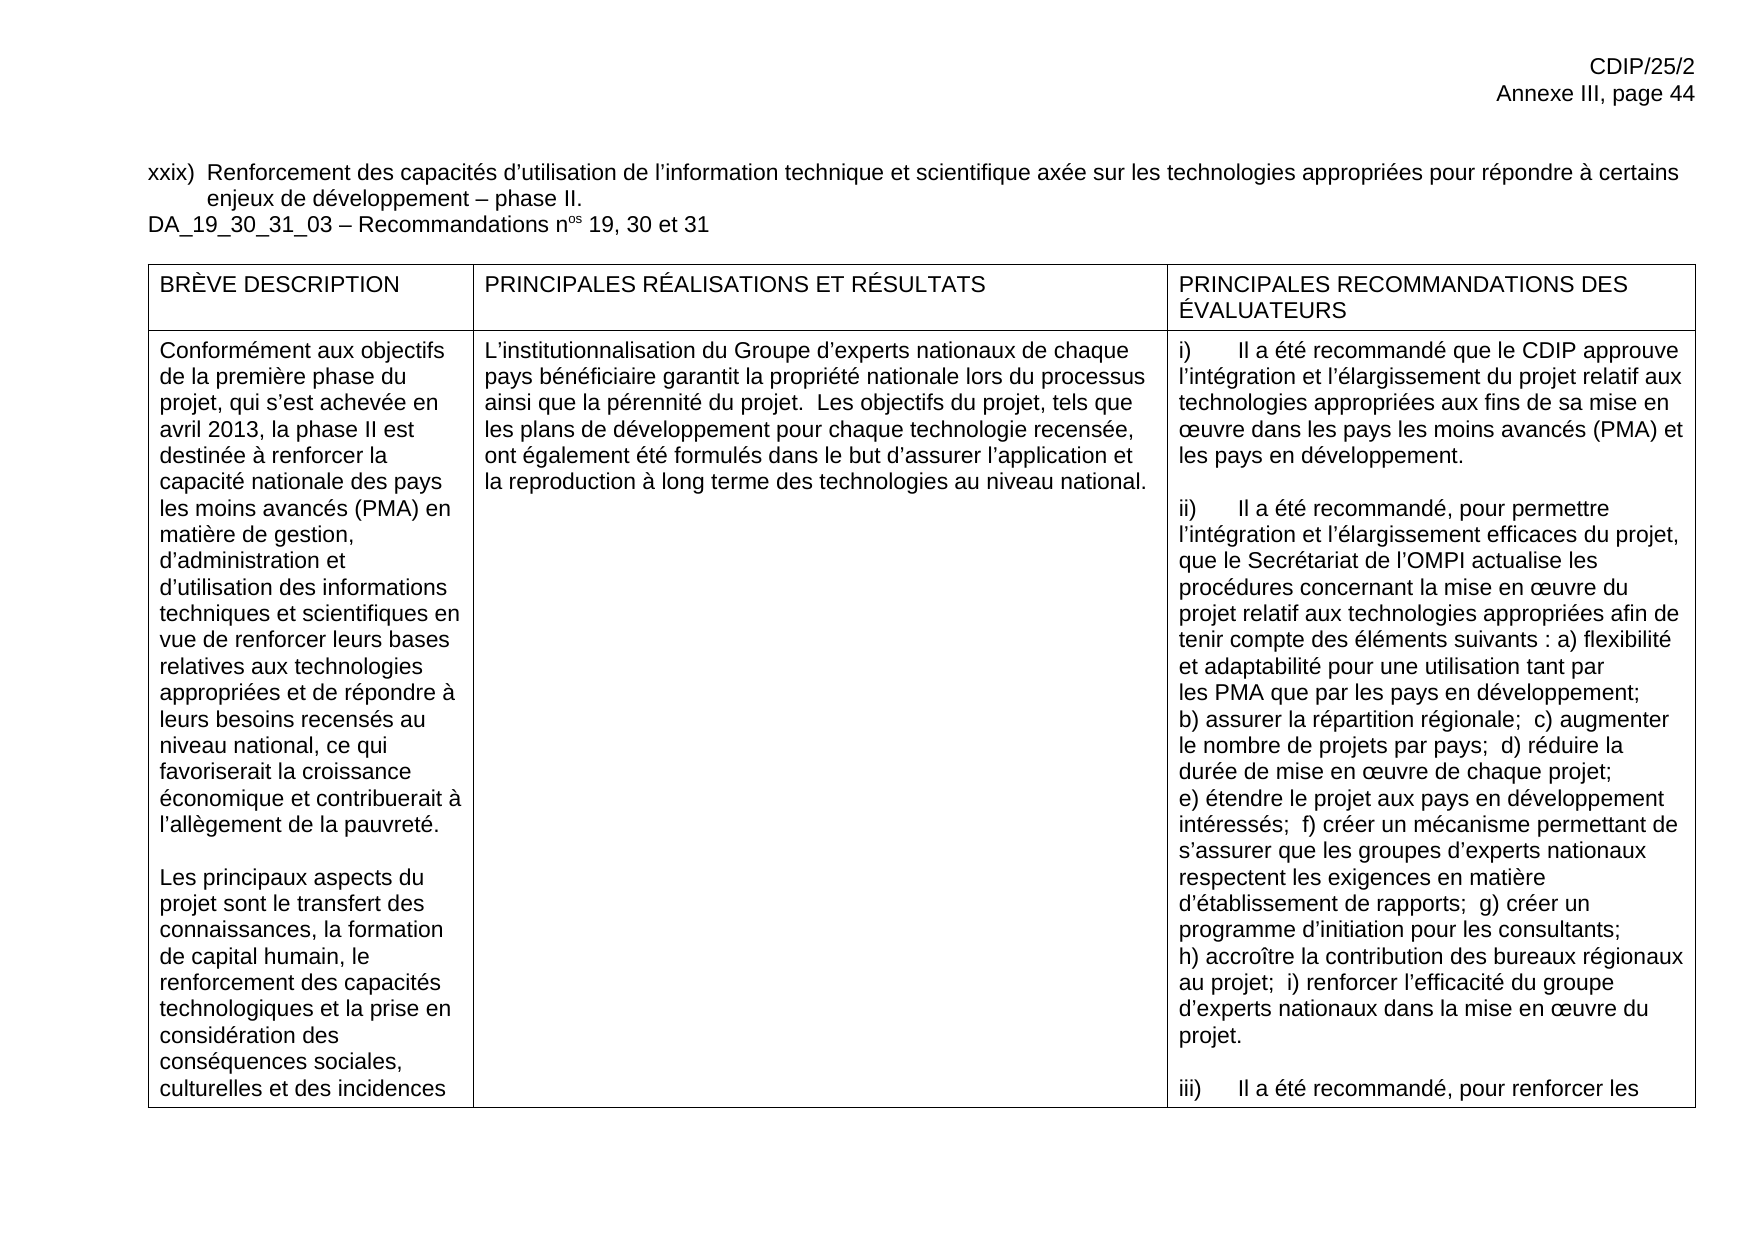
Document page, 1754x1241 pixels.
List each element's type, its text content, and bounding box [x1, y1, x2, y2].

list Renforcement des capacités d’utilisation de l’information technique et scientifique axée sur les technologies appropriées pour répondre à certains enjeux de développement – phase II. [148, 158, 1695, 211]
table_header PRINCIPALES RECOMMANDATIONS DES ÉVALUATEURS [1168, 265, 1695, 329]
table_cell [1168, 331, 1695, 1107]
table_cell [149, 331, 473, 1107]
text DA_19_30_31_03 – Recommandations nos 19, 30 et 31 [148, 211, 1695, 238]
table_header PRINCIPALES RÉALISATIONS ET RÉSULTATS [474, 265, 1167, 329]
table_header BRÈVE DESCRIPTION [149, 265, 473, 329]
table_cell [474, 331, 1167, 1107]
